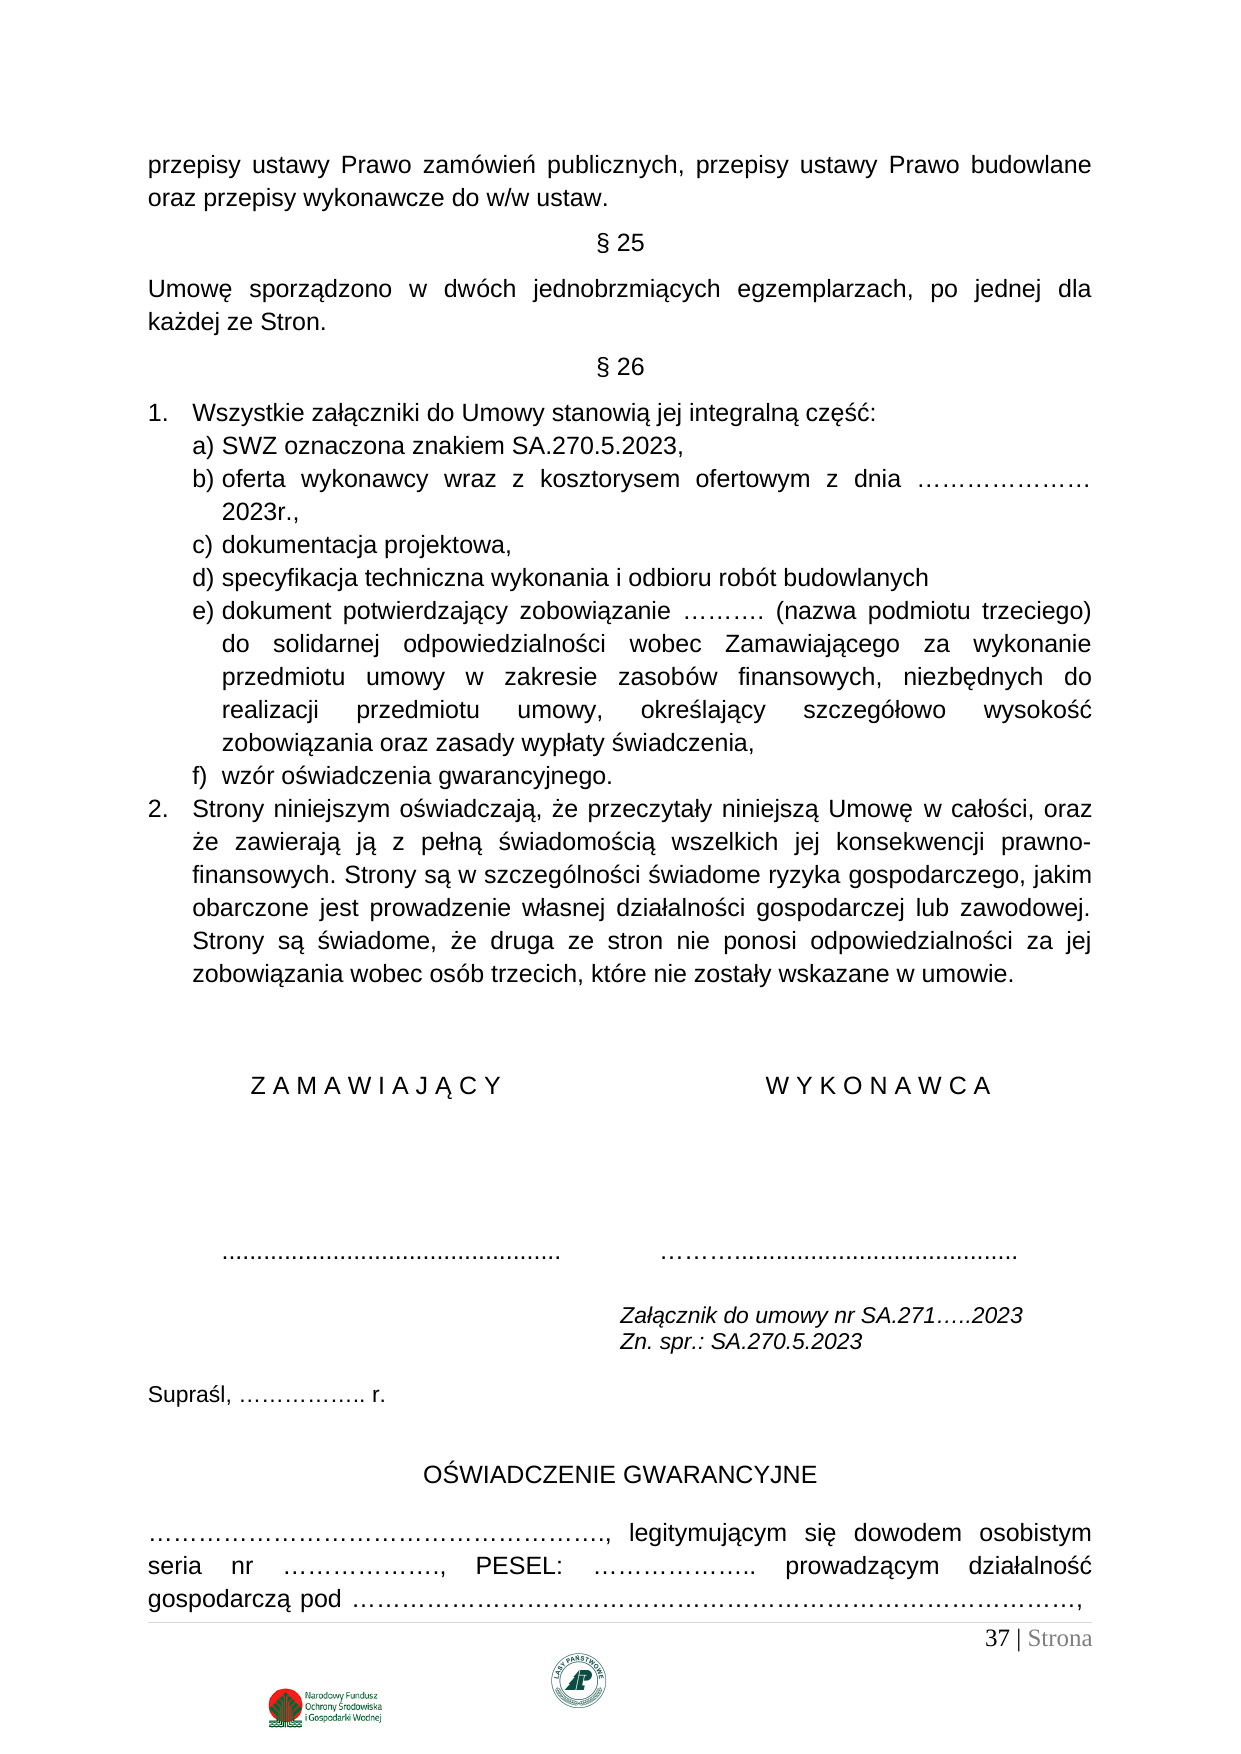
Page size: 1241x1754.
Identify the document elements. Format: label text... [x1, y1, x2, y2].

subtitle Z A M A W I A J Ą C Y W Y K O N A W C A [223, 1071, 1033, 1099]
list Strony niniejszym oświadczają, że przeczytały niniejszą Umowę w całości, oraz że zawierają ją z pełną świadomością wszelkich jej konsekwencji prawno-finansowych. Strony są w szczególności świadome ryzyka gospodarczego, jakim obarczone jest prowadzenie własnej działalności gospodarczej lub zawodowej. Strony są świadome, że druga ze stron nie ponosi odpowiedzialności za jej zobowiązania wobec osób trzecich, które nie zostały wskazane w umowie. [148, 794, 1092, 988]
list wzór oświadczenia gwarancyjnego. [192, 761, 1092, 790]
text Supraśl, …………….. r. [148, 1381, 1092, 1407]
text Zn. spr.: SA.270.5.2023 [620, 1328, 1092, 1355]
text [148, 1518, 1092, 1612]
list dokumentacja projektowa, [192, 530, 1092, 559]
list Wszystkie załączniki do Umowy stanowią jej integralną część: [148, 398, 1092, 427]
list specyfikacja techniczna wykonania i odbioru robót budowlanych [192, 563, 1092, 592]
list oferta wykonawcy wraz z kosztorysem ofertowym z dnia …………………2023r., [192, 464, 1092, 526]
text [148, 150, 1092, 212]
text Umowę sporządzono w dwóch jednobrzmiących egzemplarzach, po jednej dla każdej ze Stron. [148, 274, 1092, 336]
text ................................................. ………......................................... [148, 1236, 1092, 1265]
text § 25 [148, 228, 1092, 257]
list SWZ oznaczona znakiem SA.270.5.2023, [192, 431, 1092, 460]
list dokument potwierdzający zobowiązanie ………. (nazwa podmiotu trzeciego) do solidarnej odpowiedzialności wobec Zamawiającego za wykonanie przedmiotu umowy w zakresie zasobów finansowych, niezbędnych do realizacji przedmiotu umowy, określający szczegółowo wysokość zobowiązania oraz zasady wypłaty świadczenia, [192, 596, 1092, 757]
text Załącznik do umowy nr SA.271…..2023 [620, 1302, 1092, 1328]
picture [261, 1644, 389, 1754]
picture [542, 1644, 614, 1717]
text § 26 [148, 352, 1092, 381]
text OŚWIADCZENIE GWARANCYJNE [148, 1460, 1092, 1489]
